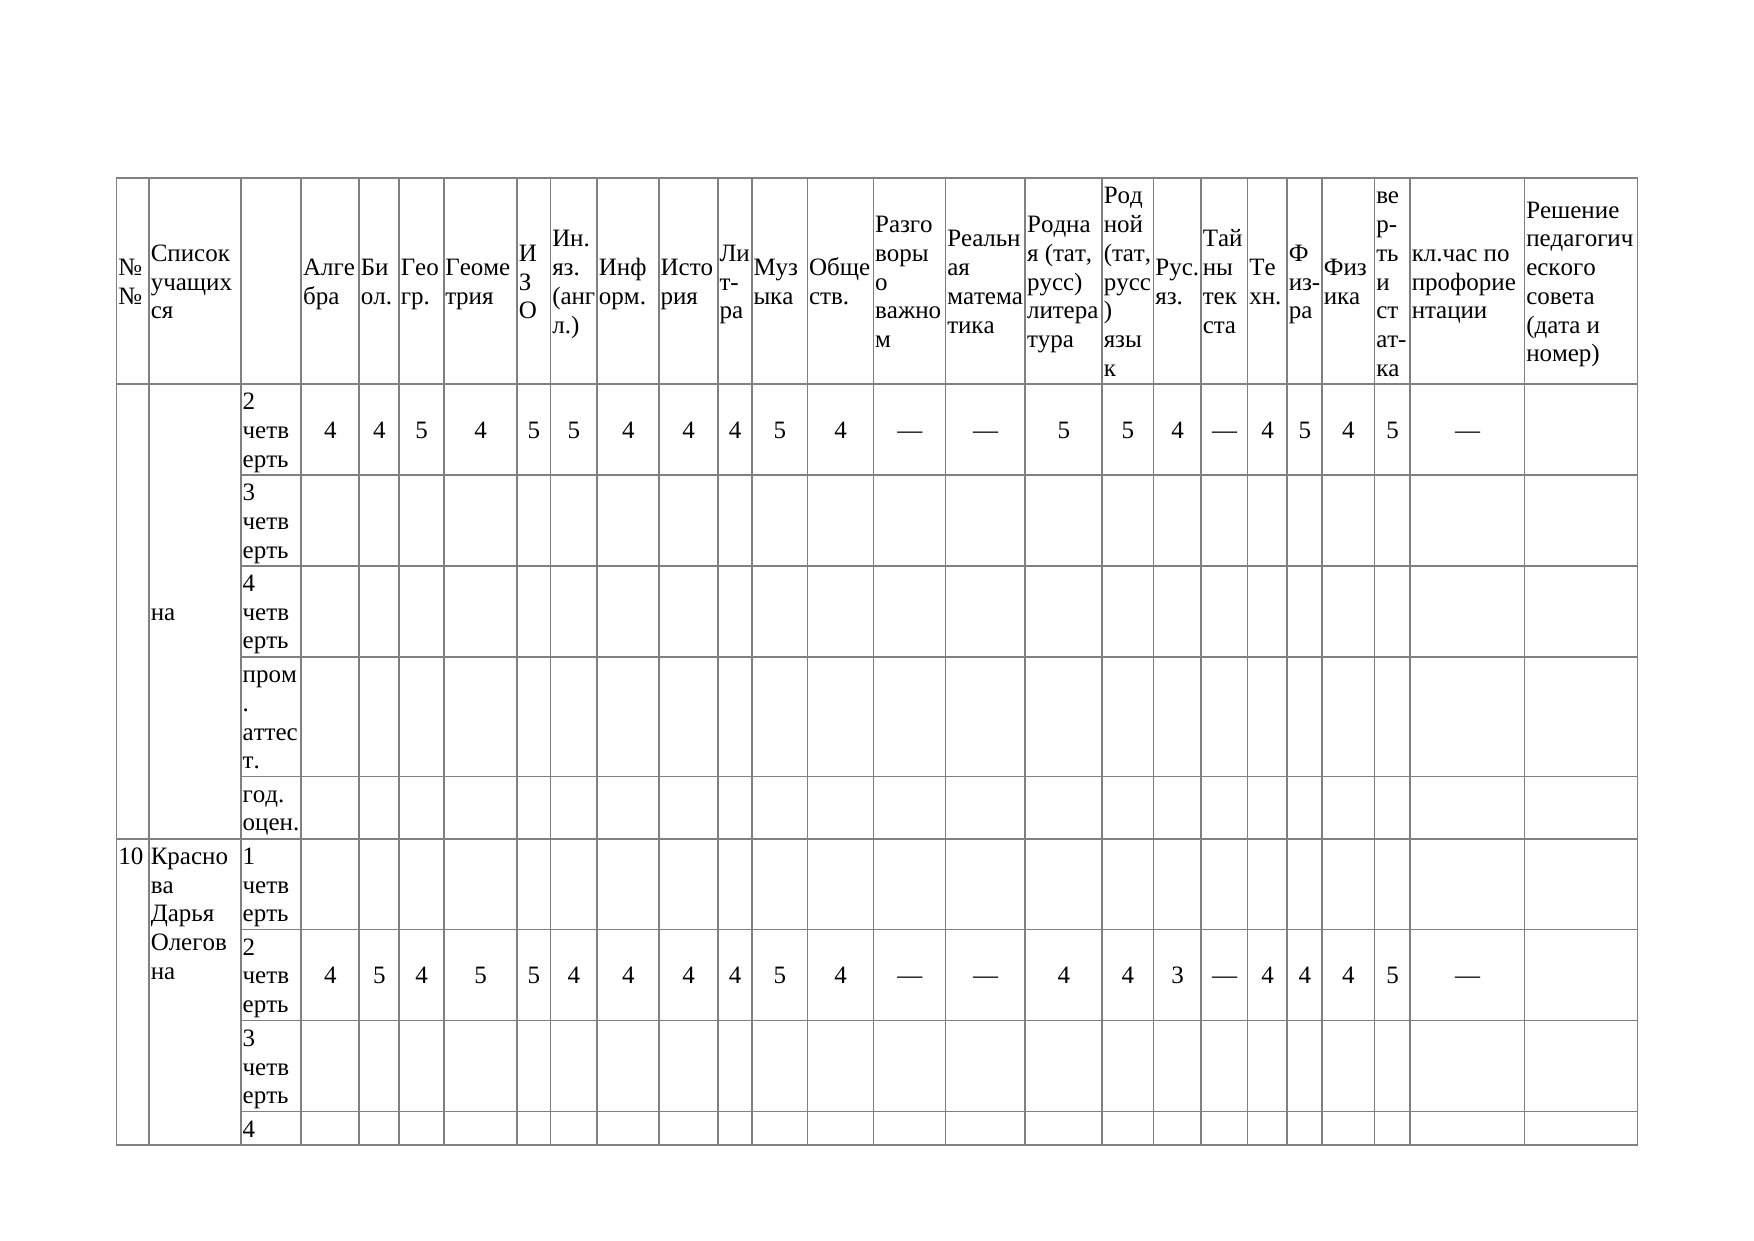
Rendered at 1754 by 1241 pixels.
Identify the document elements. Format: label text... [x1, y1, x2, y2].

table_cell 5 [518, 930, 550, 1020]
table_cell [400, 840, 443, 929]
table_cell [946, 476, 1024, 565]
table_cell [518, 777, 550, 838]
table_cell [808, 476, 873, 565]
table_cell [1323, 777, 1374, 838]
table_cell [1288, 1112, 1321, 1144]
table_cell [753, 567, 807, 656]
table_cell [1411, 1112, 1524, 1144]
table_cell [1026, 476, 1101, 565]
table_cell пром. аттест. [242, 658, 300, 776]
table_cell [946, 658, 1024, 776]
table_cell [360, 1112, 398, 1144]
table_header вер-ть и стат-ка [1375, 179, 1409, 383]
table_cell [753, 840, 807, 929]
table_cell [1375, 567, 1409, 656]
table_cell [1103, 840, 1153, 929]
table_header Родная (тат, русс) литература [1026, 179, 1101, 383]
table_cell [302, 476, 358, 565]
table_header Реальная математика [946, 179, 1024, 383]
table_cell [1375, 777, 1409, 838]
table_cell [1411, 777, 1524, 838]
table_cell 4 [400, 930, 443, 1020]
table_cell [1154, 567, 1200, 656]
table_cell [400, 476, 443, 565]
table_cell [660, 1021, 717, 1111]
table_cell год. оцен. [242, 777, 300, 838]
table_cell [598, 476, 658, 565]
table_cell [1154, 476, 1200, 565]
table_cell 10 [117, 840, 148, 1144]
table_cell 5 [518, 385, 550, 474]
table_cell — [874, 930, 945, 1020]
table_cell 2 четверть [242, 930, 300, 1020]
table_cell [445, 1112, 516, 1144]
table_cell [598, 1021, 658, 1111]
table_cell [874, 476, 945, 565]
table_cell [719, 840, 751, 929]
table_cell [1248, 658, 1286, 776]
table_cell [1103, 777, 1153, 838]
table_cell [753, 1112, 807, 1144]
table_cell — [1202, 385, 1247, 474]
table_cell 3 четверть [242, 1021, 300, 1111]
table_cell [1288, 777, 1321, 838]
table_cell [551, 658, 596, 776]
table_cell 5 [360, 930, 398, 1020]
table_cell 3 четверть [242, 476, 300, 565]
table_cell 2 четверть [242, 385, 300, 474]
table_cell [518, 476, 550, 565]
table_cell [1525, 1112, 1637, 1144]
table_cell [302, 840, 358, 929]
table_cell [946, 567, 1024, 656]
table_cell [1103, 567, 1153, 656]
table_cell [946, 1112, 1024, 1144]
table_cell [1375, 658, 1409, 776]
table_cell [946, 1021, 1024, 1111]
table_cell 4 [598, 385, 658, 474]
table_cell [719, 1112, 751, 1144]
table_header Обществ. [808, 179, 873, 383]
table_cell [808, 1112, 873, 1144]
table_cell [808, 777, 873, 838]
table_cell [551, 1112, 596, 1144]
table_cell — [946, 385, 1024, 474]
table_cell [360, 658, 398, 776]
table_header Геогр. [400, 179, 443, 383]
table_cell [1202, 476, 1247, 565]
table_header Алгебра [302, 179, 358, 383]
table_cell [1323, 840, 1374, 929]
table_cell [753, 476, 807, 565]
table_cell [1323, 1112, 1374, 1144]
table_cell 4 [1323, 385, 1374, 474]
table_cell [302, 658, 358, 776]
table_cell [753, 1021, 807, 1111]
table_cell [719, 567, 751, 656]
table_cell — [1411, 385, 1524, 474]
table_cell [551, 1021, 596, 1111]
table_cell 4 [1323, 930, 1374, 1020]
table_cell [1202, 1112, 1247, 1144]
table_cell [1288, 840, 1321, 929]
table_cell [400, 567, 443, 656]
table_cell 4 [1248, 930, 1286, 1020]
table_header Физ-ра [1288, 179, 1321, 383]
table_cell 4 [598, 930, 658, 1020]
table_cell [551, 777, 596, 838]
table_cell 5 [1375, 385, 1409, 474]
table_header История [660, 179, 717, 383]
table_cell [518, 1021, 550, 1111]
table_cell [1026, 840, 1101, 929]
table_cell [1525, 385, 1637, 474]
table_cell [1202, 567, 1247, 656]
table_cell [660, 567, 717, 656]
table_cell [1026, 777, 1101, 838]
table_cell [302, 1021, 358, 1111]
table_header Ин. яз. (англ.) [551, 179, 596, 383]
table_cell — [1411, 930, 1524, 1020]
table_cell [1248, 840, 1286, 929]
table_cell [400, 777, 443, 838]
table_cell 5 [1375, 930, 1409, 1020]
table_cell 4 [808, 930, 873, 1020]
table_cell [1026, 567, 1101, 656]
table_cell [360, 777, 398, 838]
table_cell 3 [1154, 930, 1200, 1020]
table_cell 5 [753, 930, 807, 1020]
table_cell Кирпу Наталья Олеговна [150, 385, 240, 838]
table_cell [1323, 1021, 1374, 1111]
table_cell [445, 840, 516, 929]
table_cell [753, 777, 807, 838]
table_cell [1202, 840, 1247, 929]
table_cell [1154, 1112, 1200, 1144]
table_header Информ. [598, 179, 658, 383]
table_cell [1202, 1021, 1247, 1111]
table_cell [551, 476, 596, 565]
table_cell 5 [400, 385, 443, 474]
table_cell [598, 1112, 658, 1144]
table_cell [1026, 1021, 1101, 1111]
table_cell [946, 777, 1024, 838]
table_cell [1411, 658, 1524, 776]
table_cell [302, 567, 358, 656]
table_cell [518, 1112, 550, 1144]
table_cell [400, 1021, 443, 1111]
table_cell [1411, 476, 1524, 565]
table_cell [874, 658, 945, 776]
table_cell [1411, 840, 1524, 929]
table_cell [1525, 476, 1637, 565]
table_header Родной (тат, русс) язык [1103, 179, 1153, 383]
table_cell 4 [719, 930, 751, 1020]
table_cell [808, 1021, 873, 1111]
table_cell [400, 658, 443, 776]
table_cell 4 [1154, 385, 1200, 474]
table_header Музыка [753, 179, 807, 383]
table_cell [1525, 1021, 1637, 1111]
table_header Тайны текста [1202, 179, 1247, 383]
table_cell [400, 1112, 443, 1144]
table_cell [360, 567, 398, 656]
table_cell 4 четверть [242, 567, 300, 656]
table_cell — [874, 385, 945, 474]
table_cell [660, 658, 717, 776]
table_cell [1411, 1021, 1524, 1111]
table_header Техн. [1248, 179, 1286, 383]
table_cell [360, 476, 398, 565]
table_cell [1525, 930, 1637, 1020]
table_cell 5 [445, 930, 516, 1020]
table_cell [808, 567, 873, 656]
table_cell [1026, 658, 1101, 776]
table_cell 5 [1026, 385, 1101, 474]
table_cell 4 [719, 385, 751, 474]
table_cell [1375, 476, 1409, 565]
table_cell [518, 840, 550, 929]
table_cell [808, 658, 873, 776]
table_cell [598, 658, 658, 776]
table_cell [1288, 476, 1321, 565]
table_cell [719, 476, 751, 565]
table_cell [1525, 658, 1637, 776]
table_cell — [1202, 930, 1247, 1020]
table_cell [719, 658, 751, 776]
table_header №№ [117, 179, 148, 383]
table_cell 1 четверть [242, 840, 300, 929]
table_header Решение педагогического совета (дата и номер) [1525, 179, 1637, 383]
table_cell [445, 777, 516, 838]
table_header Лит-ра [719, 179, 751, 383]
table_cell [660, 476, 717, 565]
table_header ИЗО [518, 179, 550, 383]
table_cell [1288, 1021, 1321, 1111]
table_cell [1103, 1112, 1153, 1144]
table_header Физика [1323, 179, 1374, 383]
table_cell 9 [117, 385, 148, 838]
table_cell 4 [1248, 385, 1286, 474]
table_cell [1375, 840, 1409, 929]
table_header Рус.яз. [1154, 179, 1200, 383]
table_cell [808, 840, 873, 929]
table_cell [874, 1112, 945, 1144]
table_cell [1248, 777, 1286, 838]
table_header Геометрия [445, 179, 516, 383]
table_cell 4 [660, 930, 717, 1020]
table_cell [360, 840, 398, 929]
table_cell [1288, 567, 1321, 656]
table_cell [1154, 658, 1200, 776]
table_cell [1248, 476, 1286, 565]
table_cell 4 [445, 385, 516, 474]
table_cell [1525, 840, 1637, 929]
table_cell 5 [551, 385, 596, 474]
table_cell 4 [1288, 930, 1321, 1020]
table_cell 4 [808, 385, 873, 474]
table_cell [1323, 567, 1374, 656]
table_cell [1525, 567, 1637, 656]
table_cell [874, 1021, 945, 1111]
table_cell 4 [660, 385, 717, 474]
table_cell [598, 840, 658, 929]
table_cell 4 [302, 385, 358, 474]
table_cell [445, 476, 516, 565]
table_cell [1202, 658, 1247, 776]
table_header Разговоры о важном [874, 179, 945, 383]
table_cell [1202, 777, 1247, 838]
table_cell [719, 1021, 751, 1111]
table_cell [1323, 476, 1374, 565]
table_cell [1525, 777, 1637, 838]
table_cell [1154, 840, 1200, 929]
table_cell [660, 777, 717, 838]
table_cell [518, 567, 550, 656]
table_cell [1248, 1112, 1286, 1144]
table_cell [946, 840, 1024, 929]
table_cell [302, 777, 358, 838]
table_cell [445, 567, 516, 656]
table_cell [518, 658, 550, 776]
table_cell [660, 840, 717, 929]
table_cell [1411, 567, 1524, 656]
table_cell [1026, 1112, 1101, 1144]
table_cell [719, 777, 751, 838]
table_cell [1248, 1021, 1286, 1111]
table_cell 4 [551, 930, 596, 1020]
table_cell [1103, 1021, 1153, 1111]
table_cell 4 четверть [242, 1112, 300, 1144]
table_header кл.час по профориентации [1411, 179, 1524, 383]
table_cell [445, 1021, 516, 1111]
table_cell [1375, 1112, 1409, 1144]
table_cell [874, 777, 945, 838]
table_cell [1154, 1021, 1200, 1111]
table_cell 4 [1026, 930, 1101, 1020]
table_header Список учащихся [150, 179, 240, 383]
table_cell 4 [1103, 930, 1153, 1020]
table_cell [598, 777, 658, 838]
table_cell 5 [1103, 385, 1153, 474]
table_cell [1323, 658, 1374, 776]
table_cell Краснова Дарья Олеговна [150, 840, 240, 1144]
table_cell [1154, 777, 1200, 838]
table_cell — [946, 930, 1024, 1020]
table_header [242, 179, 300, 383]
table_cell [551, 567, 596, 656]
table_cell [1375, 1021, 1409, 1111]
table_cell [874, 567, 945, 656]
table_cell [1103, 658, 1153, 776]
table_cell [360, 1021, 398, 1111]
table_cell [551, 840, 596, 929]
table_cell [1288, 658, 1321, 776]
table_cell 5 [753, 385, 807, 474]
table_header Биол. [360, 179, 398, 383]
table_cell [1103, 476, 1153, 565]
table_cell 4 [302, 930, 358, 1020]
table_cell [445, 658, 516, 776]
table_cell [302, 1112, 358, 1144]
table_cell [660, 1112, 717, 1144]
table_cell 4 [360, 385, 398, 474]
table_cell [1248, 567, 1286, 656]
table_cell [598, 567, 658, 656]
table_cell [753, 658, 807, 776]
table_cell 5 [1288, 385, 1321, 474]
table_cell [874, 840, 945, 929]
